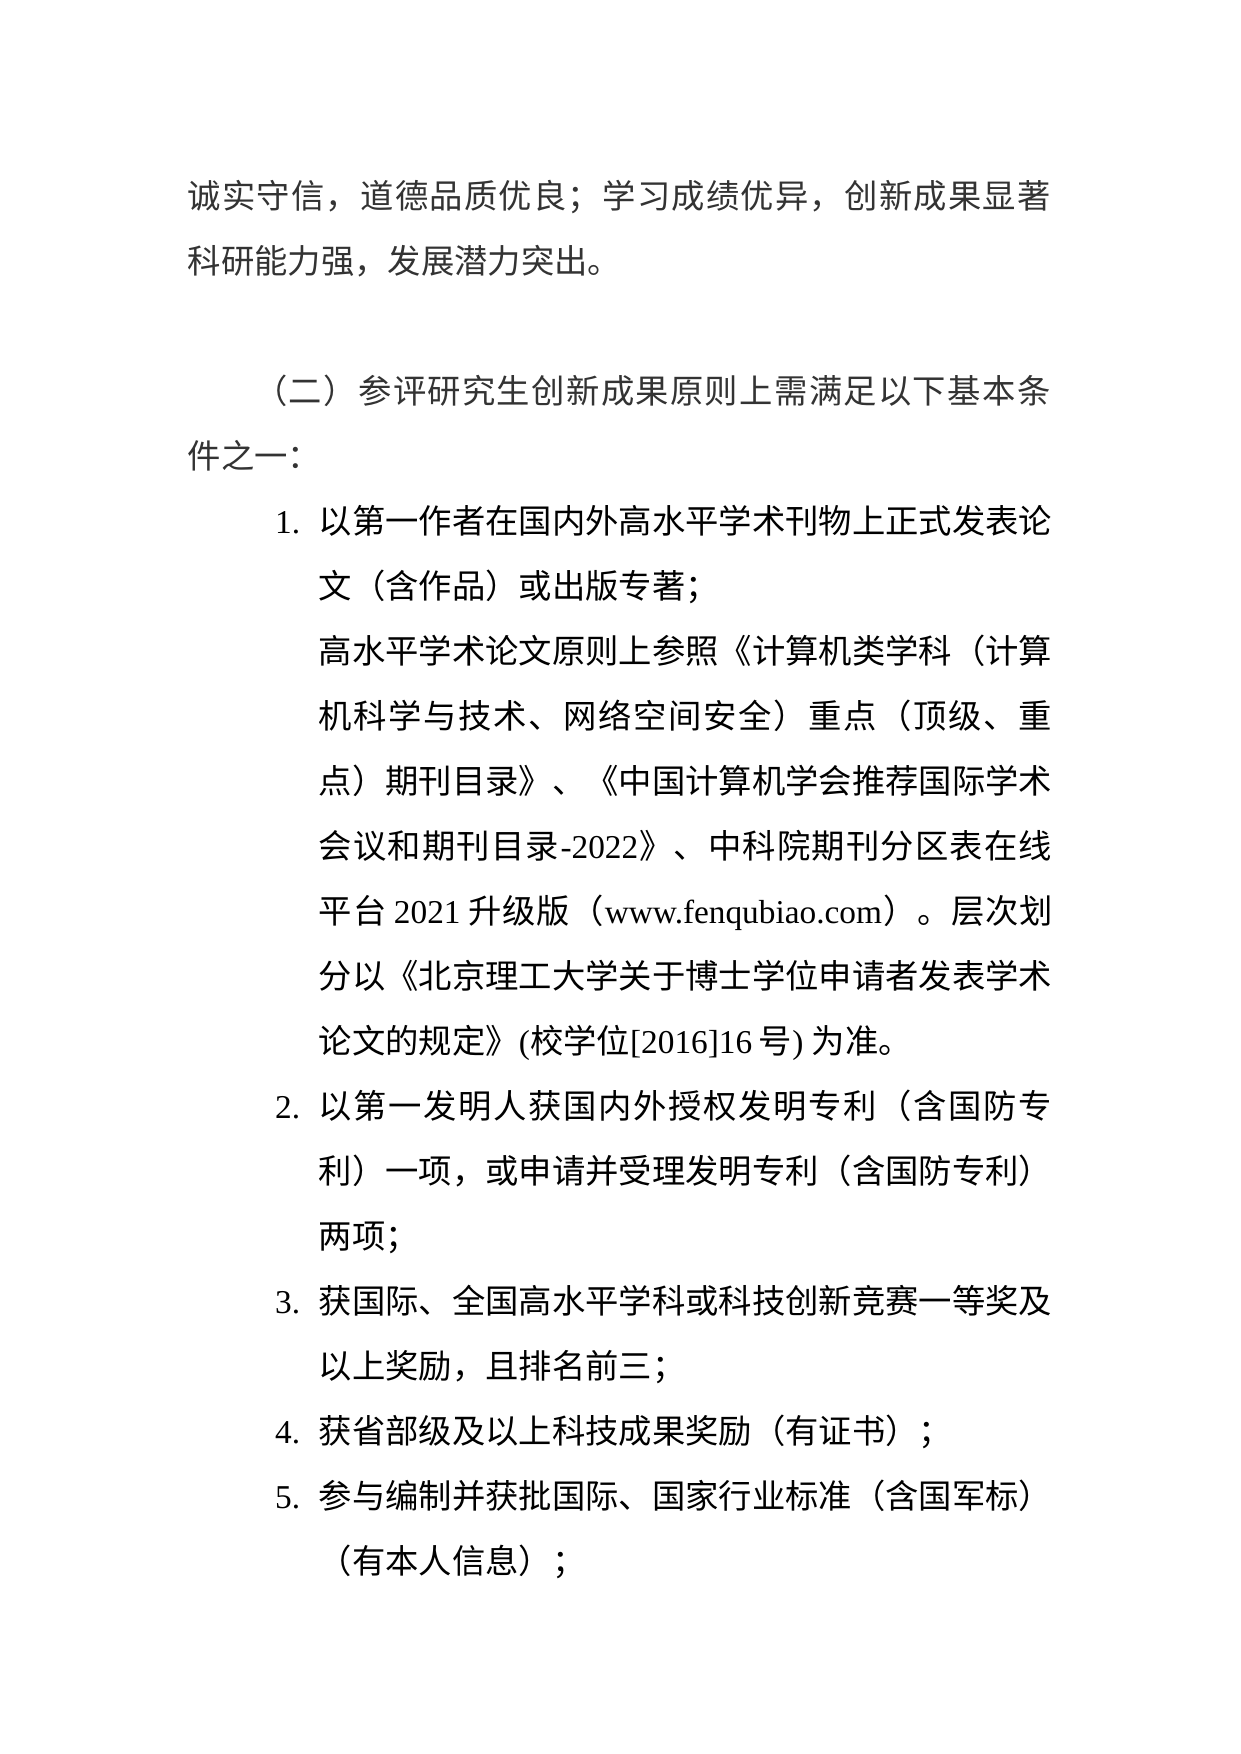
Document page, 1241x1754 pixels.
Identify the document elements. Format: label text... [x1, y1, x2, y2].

text （二）参评研究生创新成果原则上需满足以下基本条件之一： [187, 357, 1053, 487]
list 参与编制并获批国际、国家行业标准（含国军标）（有本人信息）； [275, 1462, 1053, 1592]
list 高水平学术论文原则上参照《计算机类学科（计算机科学与技术、网络空间安全）重点（顶级、重点）期刊目录》、《中国计算机学会推荐国际学术会议和期刊目录-2022》、中科院期刊分区表在线平台2021升级版（www.fenqubiao.com）。层次划分以《北京理工大学关于博士学位申请者发表学术论文的规定》(校学位[2016]16号) 为准。 [319, 617, 1053, 1072]
list 获省部级及以上科技成果奖励（有证书）； [275, 1397, 1053, 1462]
list 以第一作者在国内外高水平学术刊物上正式发表论文（含作品）或出版专著； [275, 487, 1053, 617]
list 获国际、全国高水平学科或科技创新竞赛一等奖及以上奖励，且排名前三； [275, 1267, 1053, 1397]
list 以第一发明人获国内外授权发明专利（含国防专利）一项，或申请并受理发明专利（含国防专利）两项； [275, 1072, 1053, 1267]
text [187, 162, 1053, 292]
